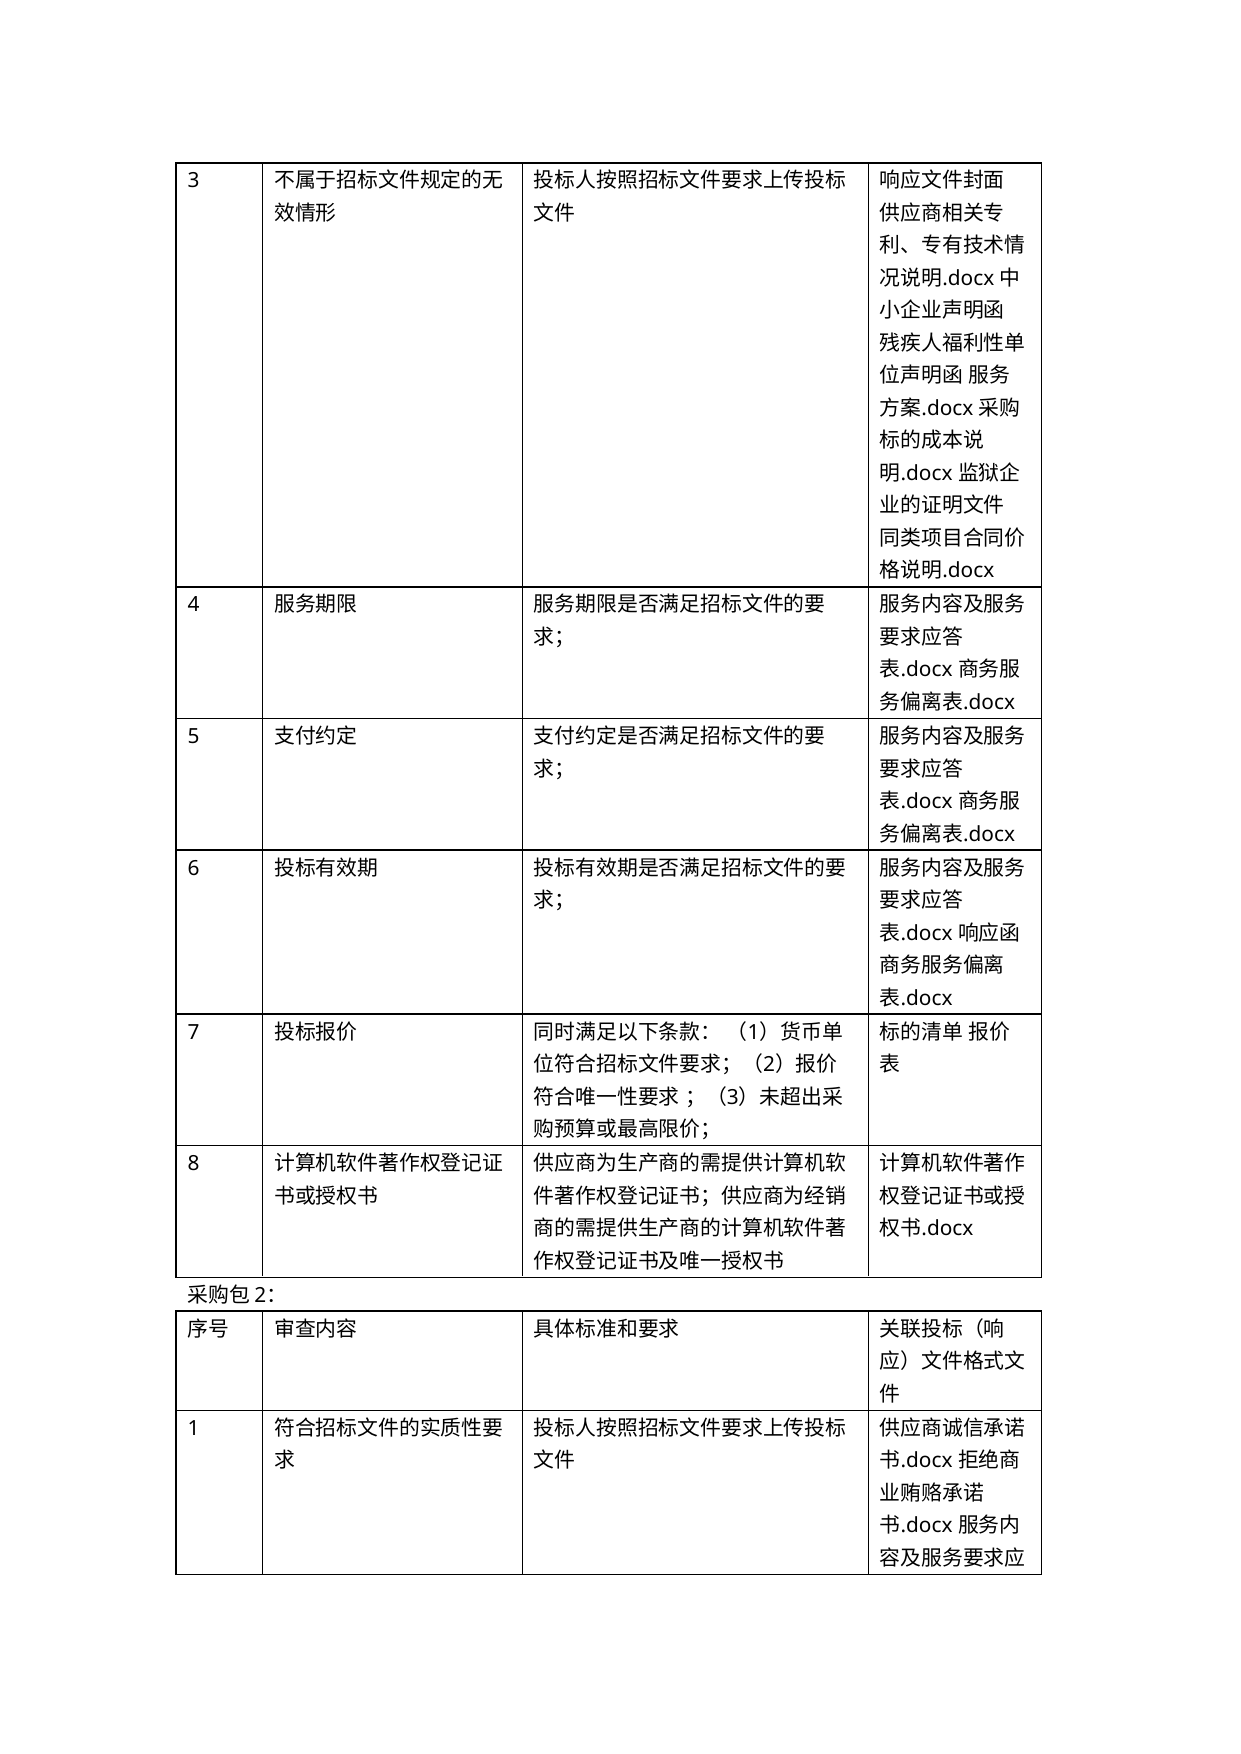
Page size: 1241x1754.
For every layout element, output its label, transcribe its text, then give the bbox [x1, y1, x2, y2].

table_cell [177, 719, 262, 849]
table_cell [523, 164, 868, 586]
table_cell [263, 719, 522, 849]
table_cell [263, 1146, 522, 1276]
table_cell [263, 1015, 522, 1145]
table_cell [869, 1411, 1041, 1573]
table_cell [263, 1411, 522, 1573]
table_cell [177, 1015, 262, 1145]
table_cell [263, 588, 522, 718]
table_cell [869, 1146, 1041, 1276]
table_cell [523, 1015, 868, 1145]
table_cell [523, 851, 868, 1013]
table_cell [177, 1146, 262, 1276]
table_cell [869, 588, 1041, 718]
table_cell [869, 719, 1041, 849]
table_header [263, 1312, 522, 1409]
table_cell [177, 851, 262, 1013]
text 采购包2： [187, 1278, 1053, 1310]
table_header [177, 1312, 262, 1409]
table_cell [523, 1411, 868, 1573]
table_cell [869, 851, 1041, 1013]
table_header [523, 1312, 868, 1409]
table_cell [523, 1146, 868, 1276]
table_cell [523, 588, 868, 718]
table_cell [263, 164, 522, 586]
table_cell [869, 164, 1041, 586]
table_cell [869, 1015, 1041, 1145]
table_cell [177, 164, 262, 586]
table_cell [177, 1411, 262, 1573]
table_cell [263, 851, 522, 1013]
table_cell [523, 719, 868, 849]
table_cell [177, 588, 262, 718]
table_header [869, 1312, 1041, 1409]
